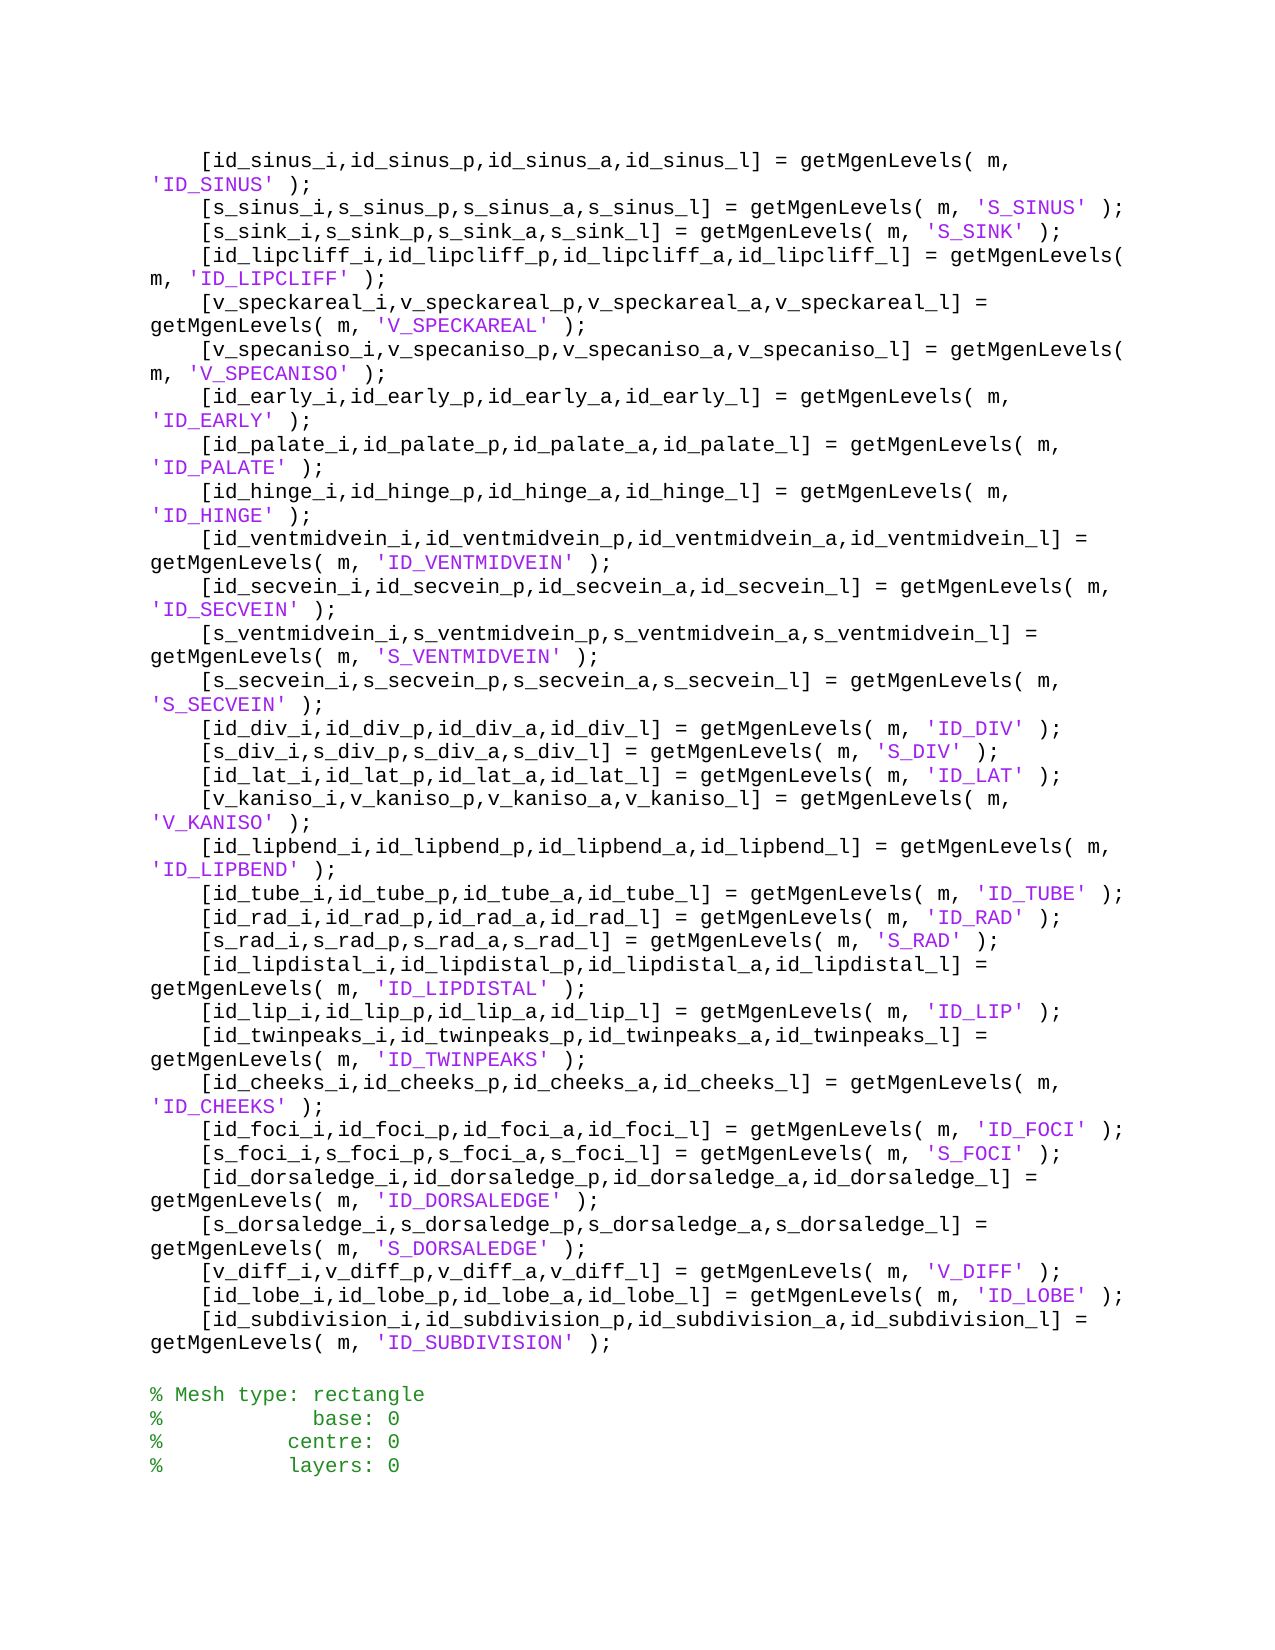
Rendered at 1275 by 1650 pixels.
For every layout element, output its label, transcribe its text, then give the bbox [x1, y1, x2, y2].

text [id_lipcliff_i,id_lipcliff_p,id_lipcliff_a,id_lipcliff_l] = getMgenLevels( m, 'ID_LIPCLIFF' ); [150, 244, 1125, 292]
text [id_palate_i,id_palate_p,id_palate_a,id_palate_l] = getMgenLevels( m, 'ID_PALATE' ); [150, 434, 1125, 481]
text [v_kaniso_i,v_kaniso_p,v_kaniso_a,v_kaniso_l] = getMgenLevels( m, 'V_KANISO' ); [150, 788, 1125, 836]
text [s_ventmidvein_i,s_ventmidvein_p,s_ventmidvein_a,s_ventmidvein_l] = getMgenLevels( m, 'S_VENTMIDVEIN' ); [150, 623, 1125, 670]
text [v_specaniso_i,v_specaniso_p,v_specaniso_a,v_specaniso_l] = getMgenLevels( m, 'V_SPECANISO' ); [150, 339, 1125, 386]
text [id_lip_i,id_lip_p,id_lip_a,id_lip_l] = getMgenLevels( m, 'ID_LIP' ); [150, 1001, 1125, 1025]
text [v_speckareal_i,v_speckareal_p,v_speckareal_a,v_speckareal_l] = getMgenLevels( m, 'V_SPECKAREAL' ); [150, 292, 1125, 339]
text [id_tube_i,id_tube_p,id_tube_a,id_tube_l] = getMgenLevels( m, 'ID_TUBE' ); [150, 883, 1125, 907]
text [s_dorsaledge_i,s_dorsaledge_p,s_dorsaledge_a,s_dorsaledge_l] = getMgenLevels( m, 'S_DORSALEDGE' ); [150, 1214, 1125, 1261]
text [s_foci_i,s_foci_p,s_foci_a,s_foci_l] = getMgenLevels( m, 'S_FOCI' ); [150, 1143, 1125, 1167]
text [s_sinus_i,s_sinus_p,s_sinus_a,s_sinus_l] = getMgenLevels( m, 'S_SINUS' ); [150, 197, 1125, 221]
text [id_cheeks_i,id_cheeks_p,id_cheeks_a,id_cheeks_l] = getMgenLevels( m, 'ID_CHEEKS' ); [150, 1072, 1125, 1119]
text [id_lat_i,id_lat_p,id_lat_a,id_lat_l] = getMgenLevels( m, 'ID_LAT' ); [150, 765, 1125, 788]
text % layers: 0 [150, 1455, 1125, 1478]
text [id_early_i,id_early_p,id_early_a,id_early_l] = getMgenLevels( m, 'ID_EARLY' ); [150, 386, 1125, 434]
text [s_div_i,s_div_p,s_div_a,s_div_l] = getMgenLevels( m, 'S_DIV' ); [150, 741, 1125, 765]
text [s_sink_i,s_sink_p,s_sink_a,s_sink_l] = getMgenLevels( m, 'S_SINK' ); [150, 221, 1125, 244]
text [id_secvein_i,id_secvein_p,id_secvein_a,id_secvein_l] = getMgenLevels( m, 'ID_SECVEIN' ); [150, 576, 1125, 623]
text [s_rad_i,s_rad_p,s_rad_a,s_rad_l] = getMgenLevels( m, 'S_RAD' ); [150, 930, 1125, 954]
text [v_diff_i,v_diff_p,v_diff_a,v_diff_l] = getMgenLevels( m, 'V_DIFF' ); [150, 1261, 1125, 1285]
text [id_rad_i,id_rad_p,id_rad_a,id_rad_l] = getMgenLevels( m, 'ID_RAD' ); [150, 907, 1125, 930]
text [id_lipdistal_i,id_lipdistal_p,id_lipdistal_a,id_lipdistal_l] = getMgenLevels( m, 'ID_LIPDISTAL' ); [150, 954, 1125, 1001]
text % base: 0 [150, 1408, 1125, 1431]
text [id_div_i,id_div_p,id_div_a,id_div_l] = getMgenLevels( m, 'ID_DIV' ); [150, 717, 1125, 741]
text [id_subdivision_i,id_subdivision_p,id_subdivision_a,id_subdivision_l] = getMgenLevels( m, 'ID_SUBDIVISION' ); [150, 1309, 1125, 1356]
text [id_lobe_i,id_lobe_p,id_lobe_a,id_lobe_l] = getMgenLevels( m, 'ID_LOBE' ); [150, 1285, 1125, 1309]
text [id_dorsaledge_i,id_dorsaledge_p,id_dorsaledge_a,id_dorsaledge_l] = getMgenLevels( m, 'ID_DORSALEDGE' ); [150, 1167, 1125, 1214]
text [id_foci_i,id_foci_p,id_foci_a,id_foci_l] = getMgenLevels( m, 'ID_FOCI' ); [150, 1119, 1125, 1143]
text [id_hinge_i,id_hinge_p,id_hinge_a,id_hinge_l] = getMgenLevels( m, 'ID_HINGE' ); [150, 481, 1125, 528]
text [id_sinus_i,id_sinus_p,id_sinus_a,id_sinus_l] = getMgenLevels( m, 'ID_SINUS' ); [150, 150, 1125, 197]
text [s_secvein_i,s_secvein_p,s_secvein_a,s_secvein_l] = getMgenLevels( m, 'S_SECVEIN' ); [150, 670, 1125, 717]
text % centre: 0 [150, 1431, 1125, 1455]
text [id_ventmidvein_i,id_ventmidvein_p,id_ventmidvein_a,id_ventmidvein_l] = getMgenLevels( m, 'ID_VENTMIDVEIN' ); [150, 528, 1125, 576]
text [id_twinpeaks_i,id_twinpeaks_p,id_twinpeaks_a,id_twinpeaks_l] = getMgenLevels( m, 'ID_TWINPEAKS' ); [150, 1025, 1125, 1072]
text [id_lipbend_i,id_lipbend_p,id_lipbend_a,id_lipbend_l] = getMgenLevels( m, 'ID_LIPBEND' ); [150, 836, 1125, 883]
text % Mesh type: rectangle [150, 1384, 1125, 1408]
